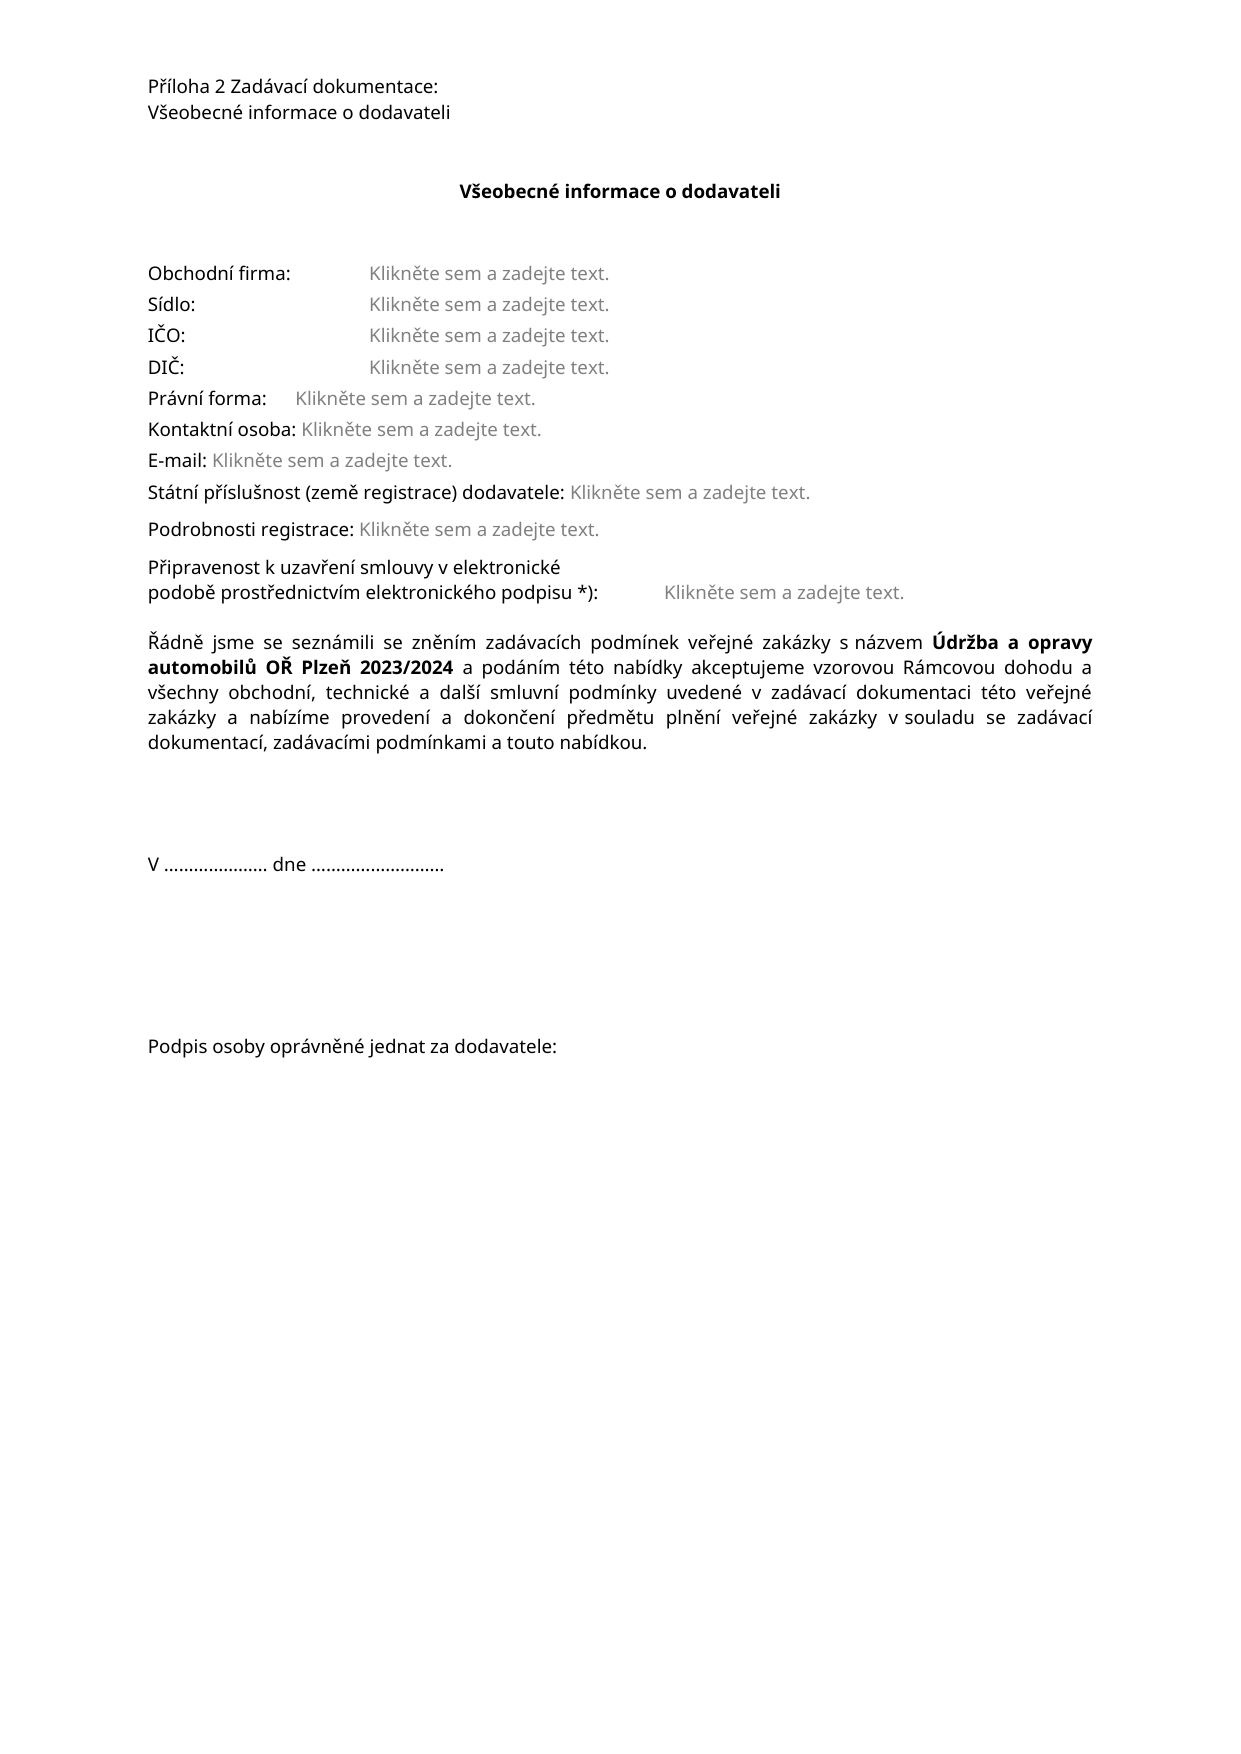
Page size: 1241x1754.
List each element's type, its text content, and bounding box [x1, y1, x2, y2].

text Podpis osoby oprávněné jednat za dodavatele: [148, 1033, 1093, 1059]
text Obchodní firma: [148, 260, 1093, 285]
text Připravenost k uzavření smlouvy v elektronické [148, 554, 1093, 579]
text Státní příslušnost (země registrace) dodavatele: [148, 479, 1093, 504]
text Řádně jsme se seznámili se zněním zadávacích podmínek veřejné zakázky s názvem Údržba a opravy automobilů OŘ Plzeň 2023/2024 a podáním této nabídky akceptujeme vzorovou Rámcovou dohodu a všechny obchodní, technické a další smluvní podmínky uvedené v zadávací dokumentaci této veřejné zakázky a nabízíme provedení a dokončení předmětu plnění veřejné zakázky v souladu se zadávací dokumentací, zadávacími podmínkami a touto nabídkou. [148, 629, 1093, 754]
title Všeobecné informace o dodavateli [148, 178, 1093, 204]
text Podrobnosti registrace: [148, 517, 1093, 542]
text Právní forma: [148, 385, 1093, 410]
text V ………………… dne ……………………… [148, 852, 1093, 877]
text Kontaktní osoba: [148, 417, 1093, 442]
text E-mail: [148, 448, 1093, 473]
text Sídlo: [148, 292, 1093, 317]
text podobě prostřednictvím elektronického podpisu *): [148, 579, 1093, 604]
text IČO: [148, 323, 1093, 348]
text DIČ: [148, 354, 1093, 379]
